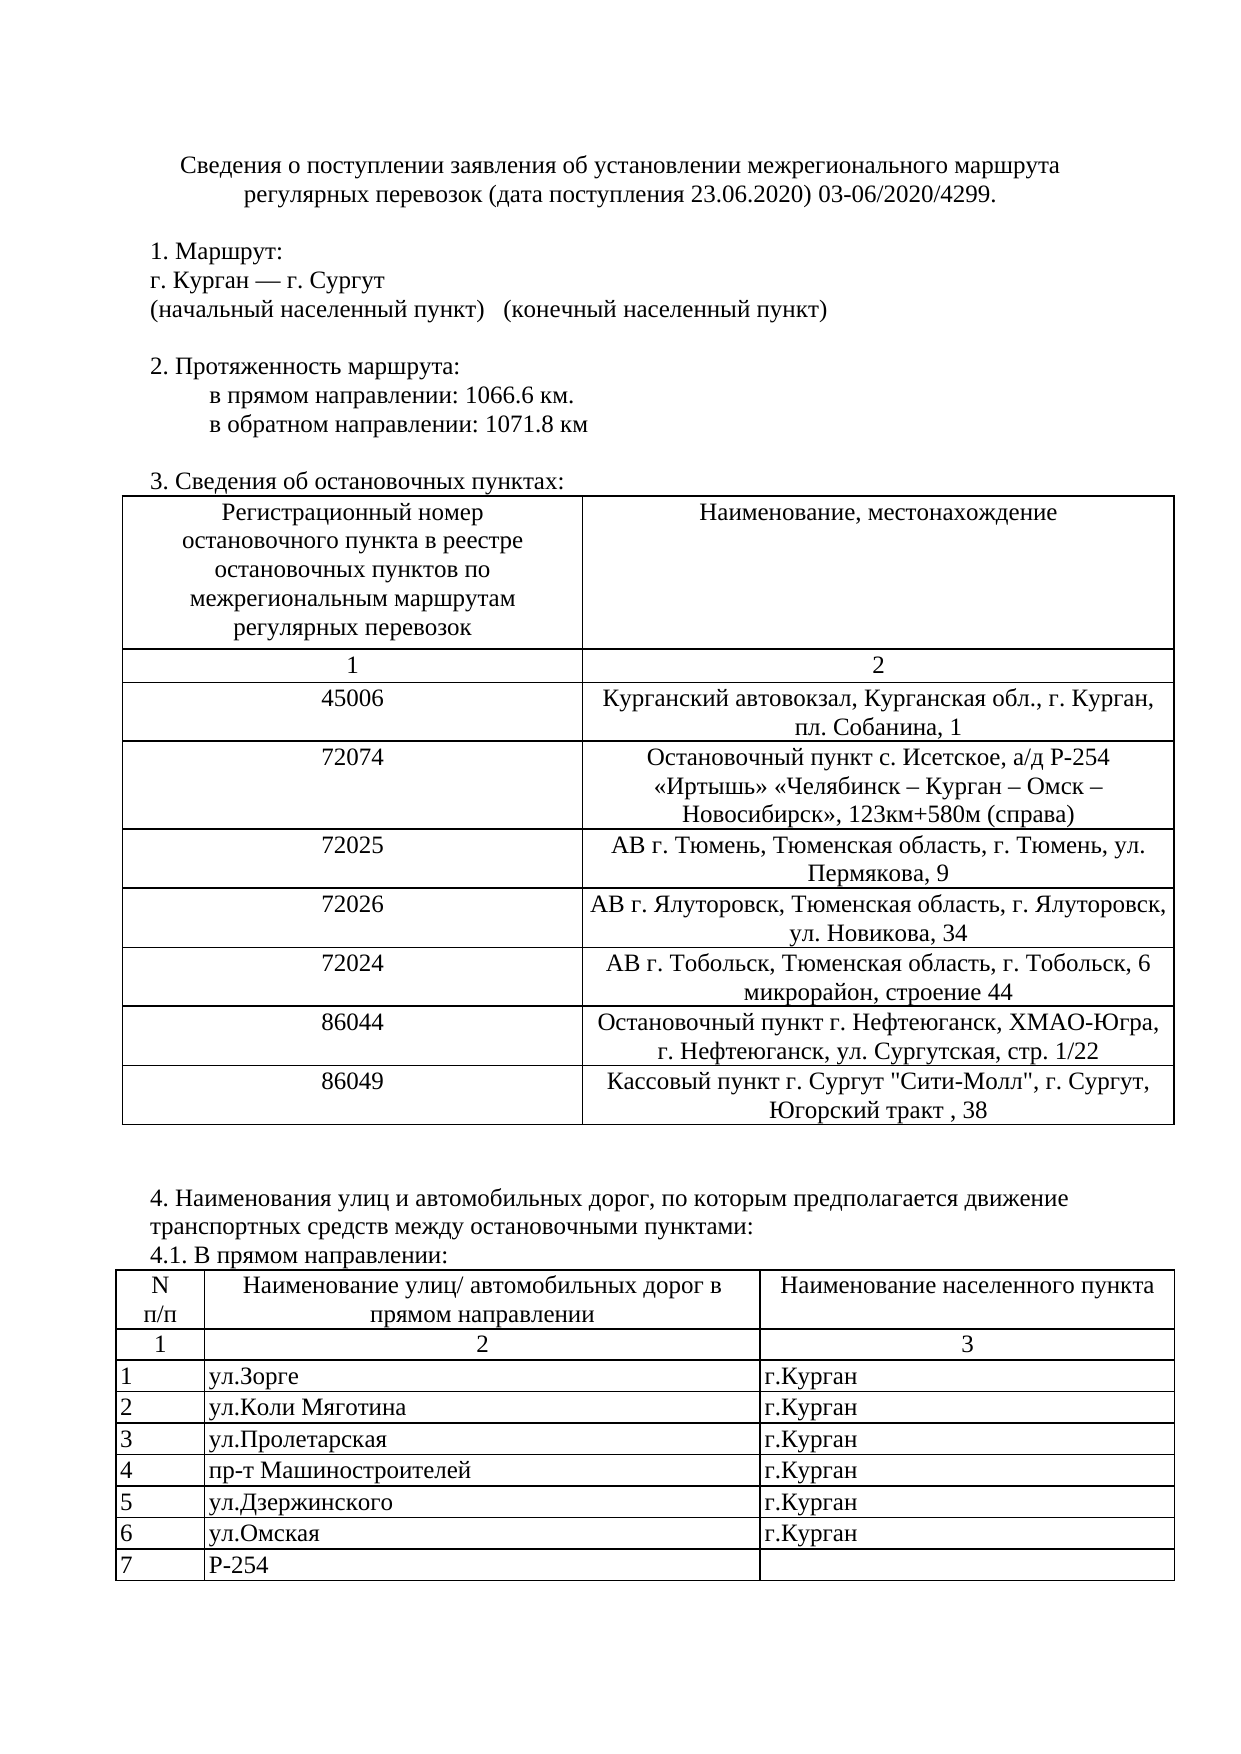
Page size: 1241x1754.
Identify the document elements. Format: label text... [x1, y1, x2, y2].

table_cell г.Курган [761, 1518, 1174, 1548]
table_cell 86049 [123, 1066, 582, 1123]
table_cell 3 [117, 1424, 204, 1454]
table_cell г.Курган [761, 1487, 1174, 1517]
table_cell г.Курган [761, 1392, 1174, 1422]
table_cell ул.Зорге [205, 1361, 759, 1391]
table_header N п/п [117, 1271, 204, 1328]
table_cell 72026 [123, 889, 582, 946]
table_cell 6 [117, 1518, 204, 1548]
table_cell 7 [117, 1550, 204, 1579]
table_cell Курганский автовокзал, Курганская обл., г. Курган, пл. Собанина, 1 [583, 683, 1173, 740]
table_cell 5 [117, 1487, 204, 1517]
table_header Наименование, местонахождение [583, 497, 1173, 648]
text 4.1. В прямом направлении: [150, 1240, 1090, 1269]
table_cell г.Курган [761, 1455, 1174, 1485]
text (начальный населенный пункт) (конечный населенный пункт) [150, 294, 1090, 322]
text г. Курган — г. Сургут [150, 265, 1090, 294]
table_cell 1 [117, 1330, 204, 1359]
table_header Наименование населенного пункта [761, 1271, 1174, 1328]
table_cell 1 [117, 1361, 204, 1391]
text 4. Наименования улиц и автомобильных дорог, по которым предполагается движение транспортных средств между остановочными пунктами: [150, 1183, 1090, 1240]
table_cell Кассовый пункт г. Сургут "Сити-Молл", г. Сургут, Югорский тракт , 38 [583, 1066, 1173, 1123]
table_cell 72025 [123, 830, 582, 887]
table_cell Р-254 [205, 1550, 759, 1579]
table_cell ул.Пролетарская [205, 1424, 759, 1454]
table_cell Остановочный пункт г. Нефтеюганск, ХМАО-Югра, г. Нефтеюганск, ул. Сургутская, стр. 1/22 [583, 1007, 1173, 1064]
table_cell 2 [117, 1392, 204, 1422]
text в прямом направлении: 1066.6 км. [150, 380, 1090, 409]
table_header Наименование улиц/ автомобильных дорог в прямом направлении [205, 1271, 759, 1328]
table_cell пр-т Машиностроителей [205, 1455, 759, 1485]
table_cell 3 [761, 1330, 1174, 1359]
text Сведения о поступлении заявления об установлении межрегионального маршрута регулярных перевозок (дата поступления 23.06.2020) 03-06/2020/4299. [150, 150, 1090, 207]
table_cell 86044 [123, 1007, 582, 1064]
table_cell 45006 [123, 683, 582, 740]
table_cell АВ г. Тюмень, Тюменская область, г. Тюмень, ул. Пермякова, 9 [583, 830, 1173, 887]
table_cell 2 [583, 650, 1173, 681]
text 1. Маршрут: [150, 236, 1090, 265]
table_cell ул.Омская [205, 1518, 759, 1548]
table_cell [761, 1550, 1174, 1579]
table_cell 1 [123, 650, 582, 681]
table_cell Остановочный пункт с. Исетское, а/д Р-254 «Иртышь» «Челябинск – Курган – Омск – Новосибирск», 123км+580м (справа) [583, 742, 1173, 828]
table_cell ул.Дзержинского [205, 1487, 759, 1517]
text в обратном направлении: 1071.8 км [150, 409, 1090, 437]
table_cell 2 [205, 1330, 759, 1359]
table_header Регистрационный номер остановочного пункта в реестре остановочных пунктов по межрегиональным маршрутам регулярных перевозок [123, 497, 582, 648]
text 3. Сведения об остановочных пунктах: [150, 466, 1090, 495]
table_cell г.Курган [761, 1424, 1174, 1454]
table_cell 72074 [123, 742, 582, 828]
text 2. Протяженность маршрута: [150, 351, 1090, 380]
table_cell г.Курган [761, 1361, 1174, 1391]
table_cell АВ г. Тобольск, Тюменская область, г. Тобольск, 6 микрорайон, строение 44 [583, 948, 1173, 1005]
table_cell 4 [117, 1455, 204, 1485]
table_cell 72024 [123, 948, 582, 1005]
table_cell ул.Коли Мяготина [205, 1392, 759, 1422]
table_cell АВ г. Ялуторовск, Тюменская область, г. Ялуторовск, ул. Новикова, 34 [583, 889, 1173, 946]
